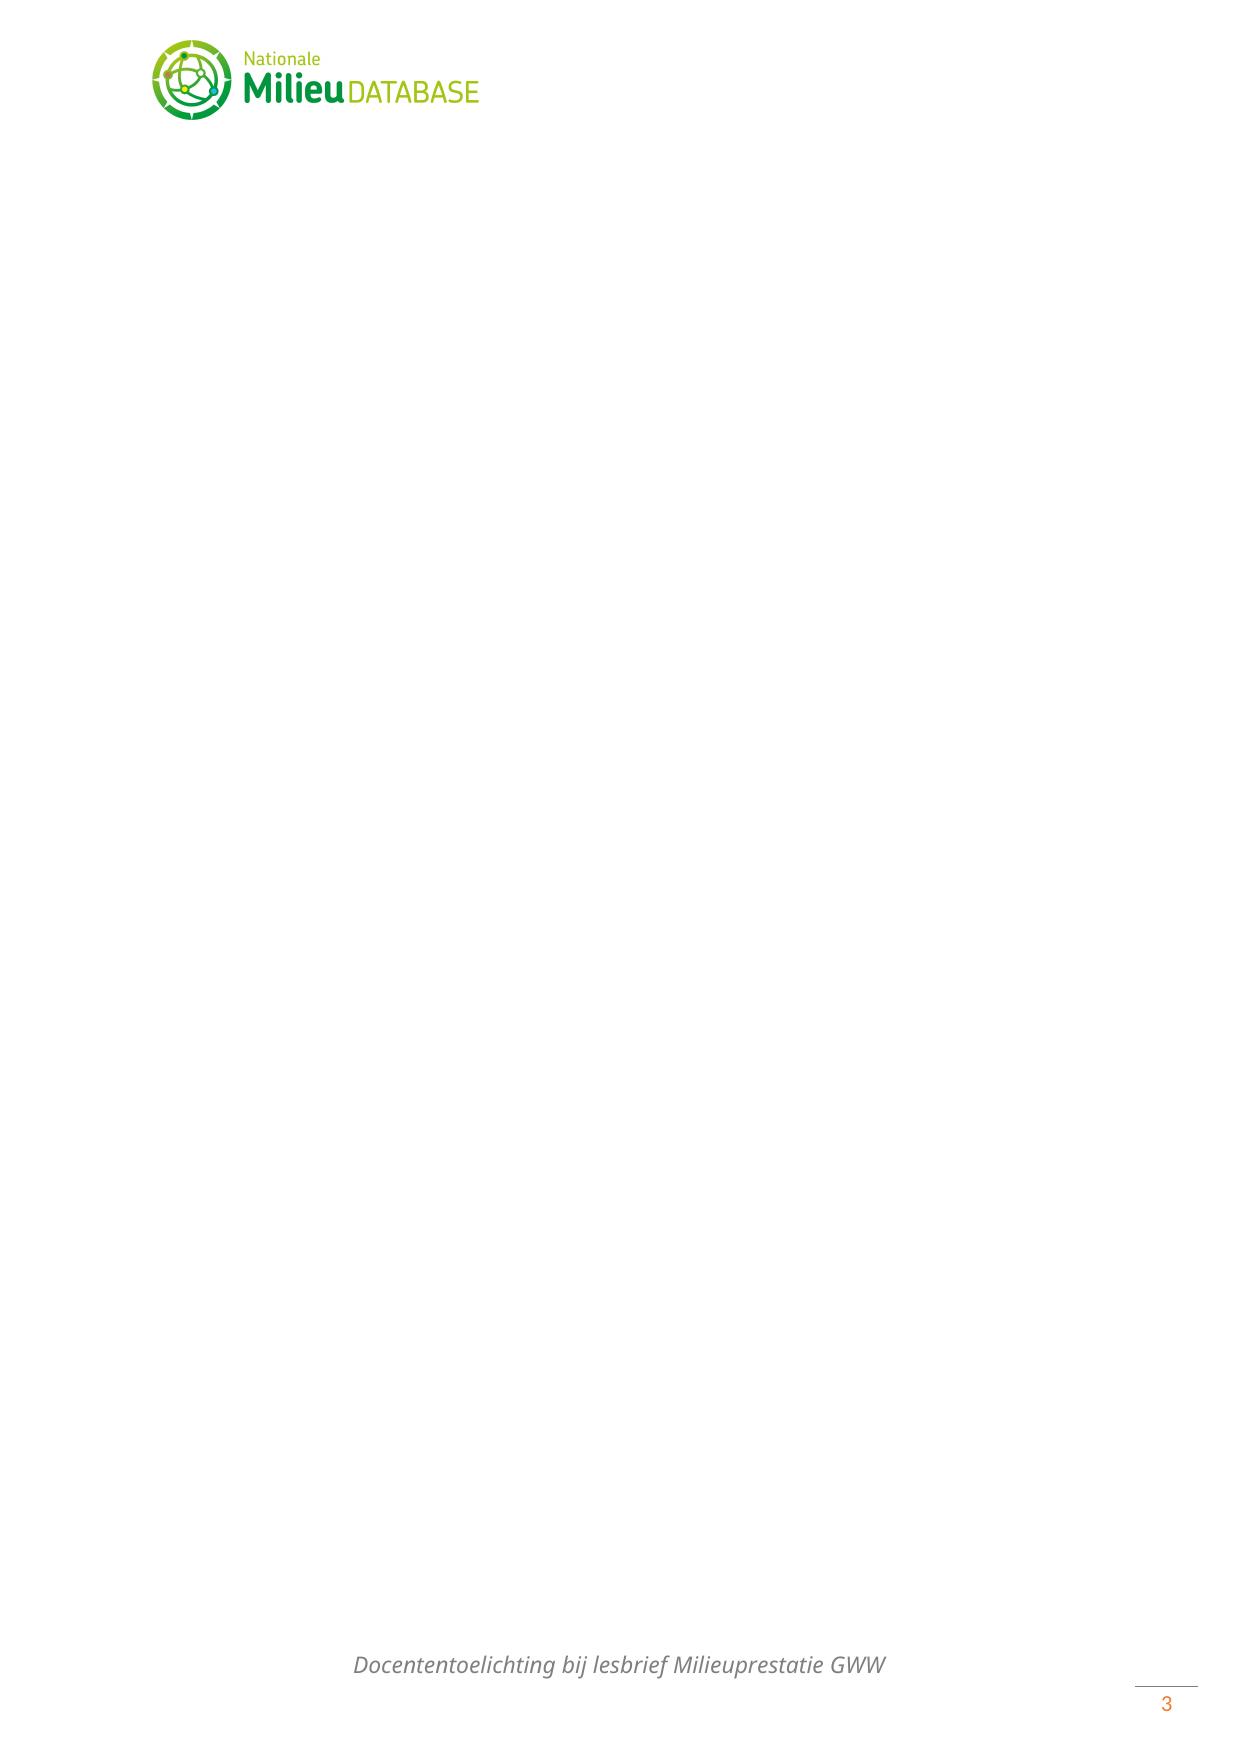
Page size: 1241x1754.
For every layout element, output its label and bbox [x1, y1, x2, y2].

picture [147, 37, 484, 123]
